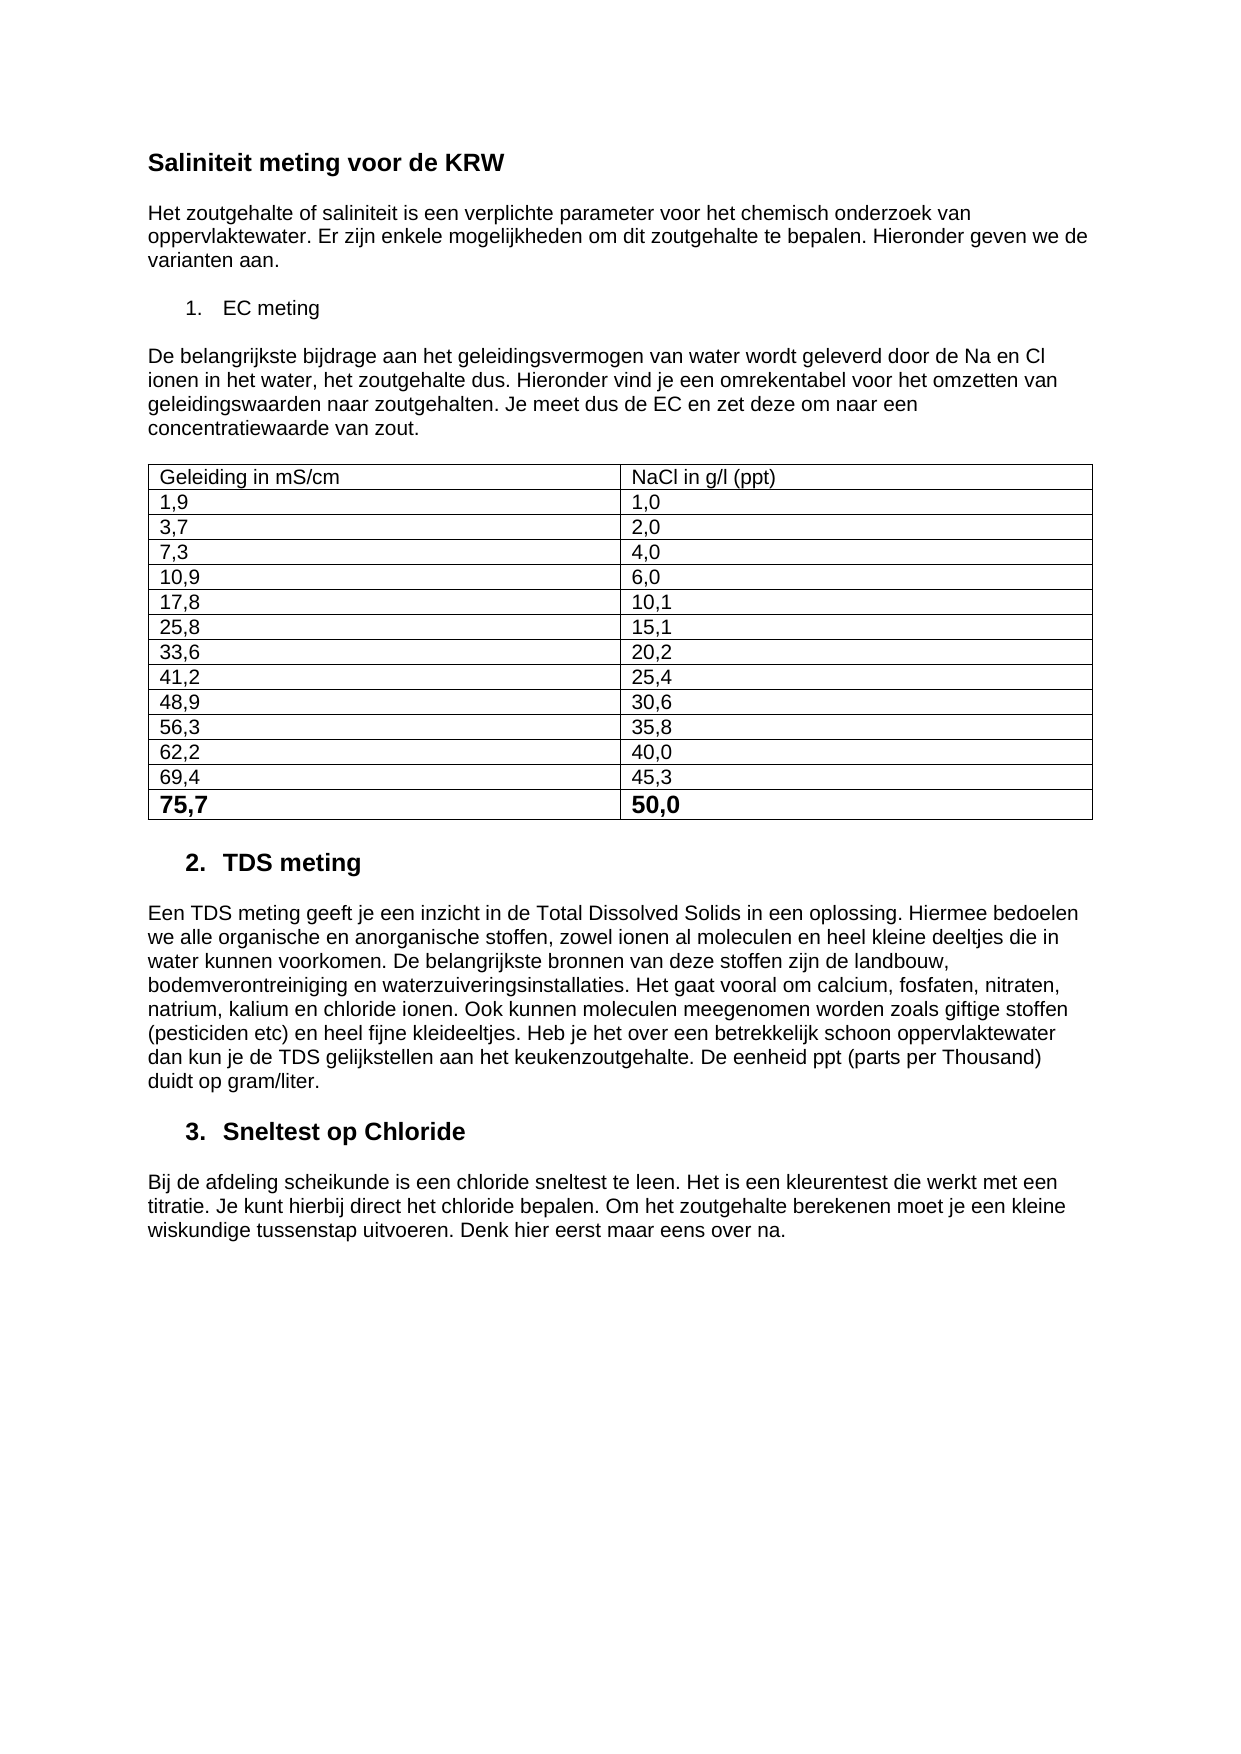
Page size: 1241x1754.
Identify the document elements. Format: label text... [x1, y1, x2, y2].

table_cell 20,2 [621, 640, 1092, 664]
table_cell 35,8 [621, 715, 1092, 739]
table_cell 6,0 [621, 565, 1092, 589]
table_cell 30,6 [621, 690, 1092, 714]
table_cell 4,0 [621, 540, 1092, 564]
table_header NaCl in g/l (ppt) [621, 465, 1092, 489]
table_cell 62,2 [149, 740, 620, 764]
text Een TDS meting geeft je een inzicht in de Total Dissolved Solids in een oplossing. Hiermee bedoelen we alle organische en anorganische stoffen, zowel ionen al moleculen en heel kleine deeltjes die in water kunnen voorkomen. De belangrijkste bronnen van deze stoffen zijn de landbouw, bodemverontreiniging en waterzuiveringsinstallaties. Het gaat vooral om calcium, fosfaten, nitraten, natrium, kalium en chloride ionen. Ook kunnen moleculen meegenomen worden zoals giftige stoffen (pesticiden etc) en heel fijne kleideeltjes. Heb je het over een betrekkelijk schoon oppervlaktewater dan kun je de TDS gelijkstellen aan het keukenzoutgehalte. De eenheid ppt (parts per Thousand) duidt op gram/liter. [148, 901, 1093, 1093]
table_cell 10,1 [621, 590, 1092, 614]
list TDS meting [185, 848, 1093, 877]
table_cell 69,4 [149, 765, 620, 789]
table_cell 3,7 [149, 515, 620, 539]
table_cell 17,8 [149, 590, 620, 614]
table_cell 41,2 [149, 665, 620, 689]
table_cell 48,9 [149, 690, 620, 714]
text Het zoutgehalte of saliniteit is een verplichte parameter voor het chemisch onderzoek van oppervlaktewater. Er zijn enkele mogelijkheden om dit zoutgehalte te bepalen. Hieronder geven we de varianten aan. [148, 200, 1093, 272]
table_cell 56,3 [149, 715, 620, 739]
table_cell 7,3 [149, 540, 620, 564]
table_cell 33,6 [149, 640, 620, 664]
table_cell 45,3 [621, 765, 1092, 789]
table_header Geleiding in mS/cm [149, 465, 620, 489]
table_cell 40,0 [621, 740, 1092, 764]
table_cell 1,9 [149, 490, 620, 514]
text Bij de afdeling scheikunde is een chloride sneltest te leen. Het is een kleurentest die werkt met een titratie. Je kunt hierbij direct het chloride bepalen. Om het zoutgehalte berekenen moet je een kleine wiskundige tussenstap uitvoeren. Denk hier eerst maar eens over na. [148, 1169, 1093, 1241]
table_cell 15,1 [621, 615, 1092, 639]
list EC meting [185, 296, 1093, 320]
text De belangrijkste bijdrage aan het geleidingsvermogen van water wordt geleverd door de Na en Cl ionen in het water, het zoutgehalte dus. Hieronder vind je een omrekentabel voor het omzetten van geleidingswaarden naar zoutgehalten. Je meet dus de EC en zet deze om naar een concentratiewaarde van zout. [148, 344, 1093, 440]
table_cell 25,8 [149, 615, 620, 639]
table_cell 75,7 [149, 790, 620, 819]
table_cell 50,0 [621, 790, 1092, 819]
text Saliniteit meting voor de KRW [148, 148, 1093, 176]
list Sneltest op Chloride [185, 1117, 1093, 1146]
table_cell 1,0 [621, 490, 1092, 514]
table_cell 10,9 [149, 565, 620, 589]
table_cell 25,4 [621, 665, 1092, 689]
table_cell 2,0 [621, 515, 1092, 539]
